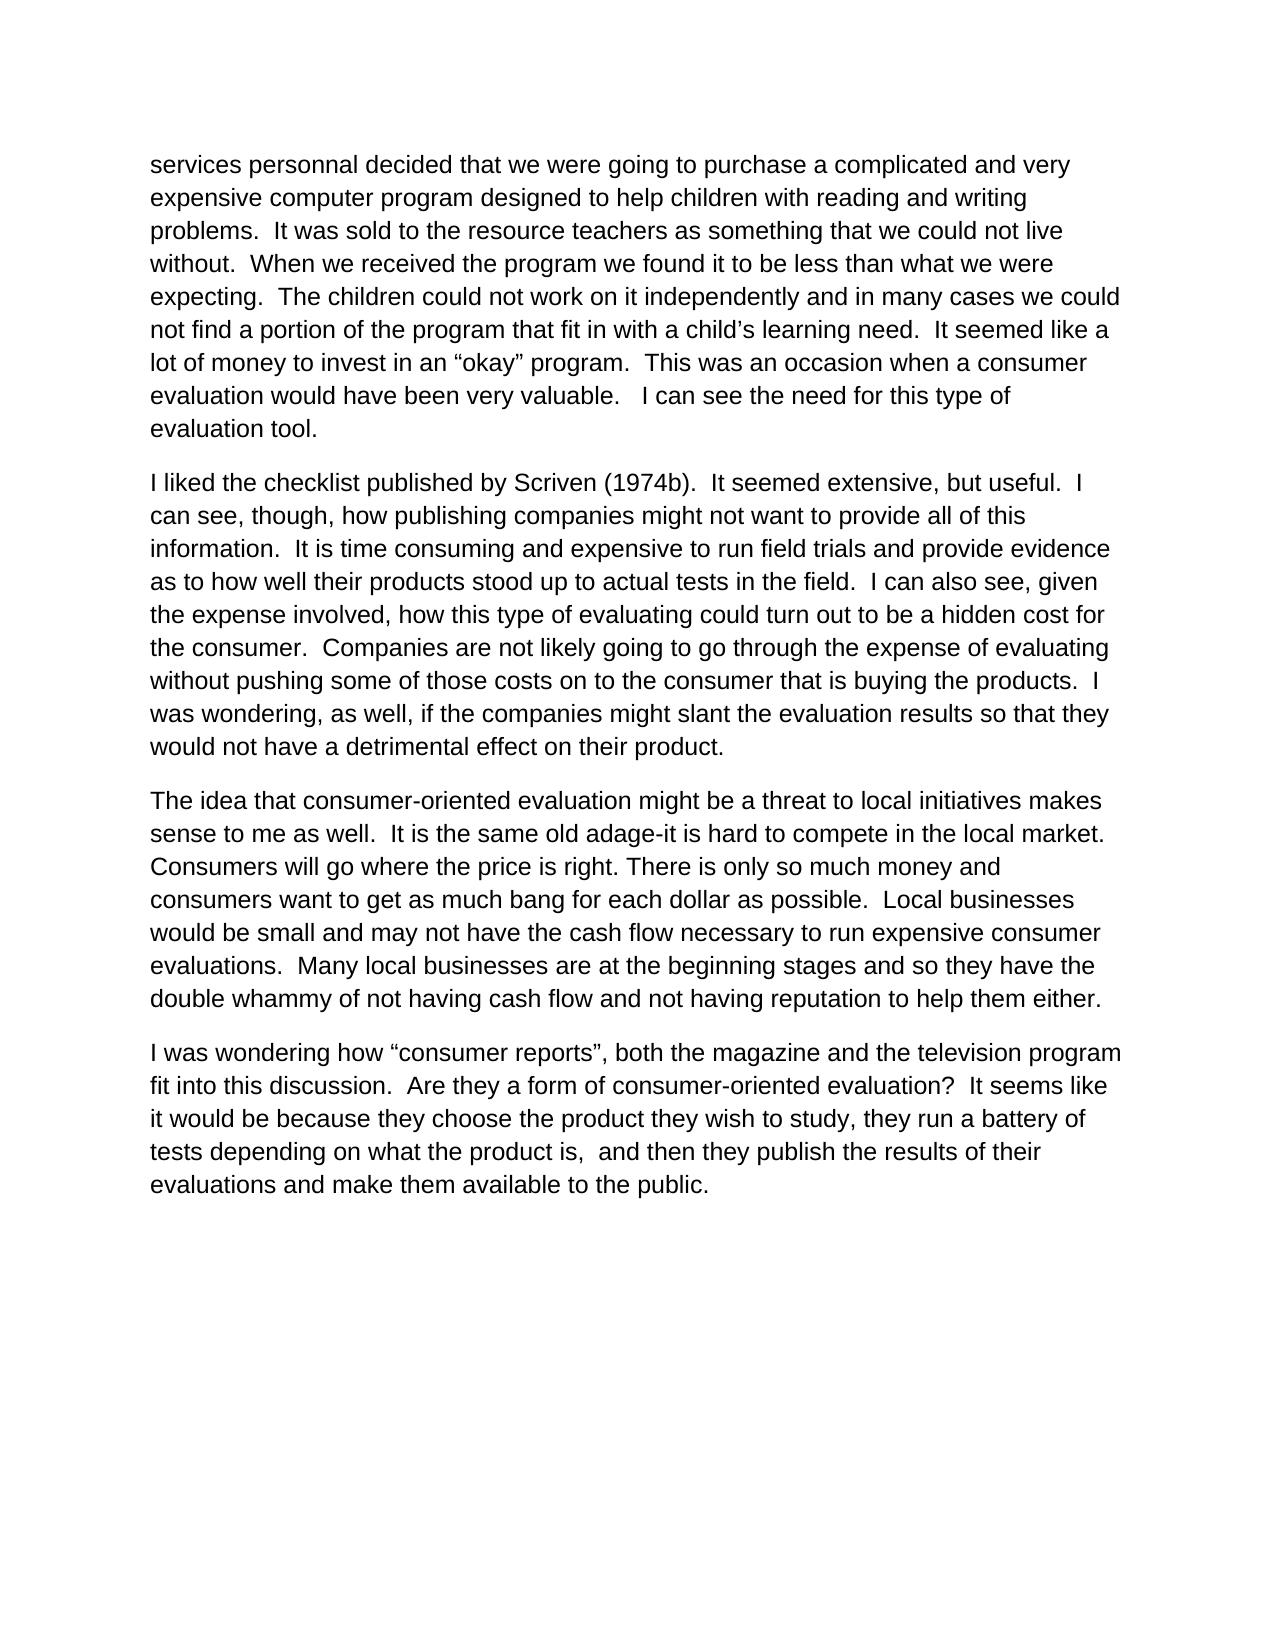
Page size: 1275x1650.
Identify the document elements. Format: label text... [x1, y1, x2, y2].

text I was wondering how “consumer reports”, both the magazine and the television program fit into this discussion. Are they a form of consumer-oriented evaluation? It seems like it would be because they choose the product they wish to study, they run a battery of tests depending on what the product is, and then they publish the results of their evaluations and make them available to the public. [150, 1038, 1125, 1199]
text I liked the checklist published by Scriven (1974b). It seemed extensive, but useful. I can see, though, how publishing companies might not want to provide all of this information. It is time consuming and expensive to run field trials and provide evidence as to how well their products stood up to actual tests in the field. I can also see, given the expense involved, how this type of evaluating could turn out to be a hidden cost for the consumer. Companies are not likely going to go through the expense of evaluating without pushing some of those costs on to the consumer that is buying the products. I was wondering, as well, if the companies might slant the evaluation results so that they would not have a detrimental effect on their product. [150, 468, 1125, 761]
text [150, 150, 1125, 443]
text The idea that consumer-oriented evaluation might be a threat to local initiatives makes sense to me as well. It is the same old adage-it is hard to compete in the local market. Consumers will go where the price is right. There is only so much money and consumers want to get as much bang for each dollar as possible. Local businesses would be small and may not have the cash flow necessary to run expensive consumer evaluations. Many local businesses are at the beginning stages and so they have the double whammy of not having cash flow and not having reputation to help them either. [150, 786, 1125, 1013]
